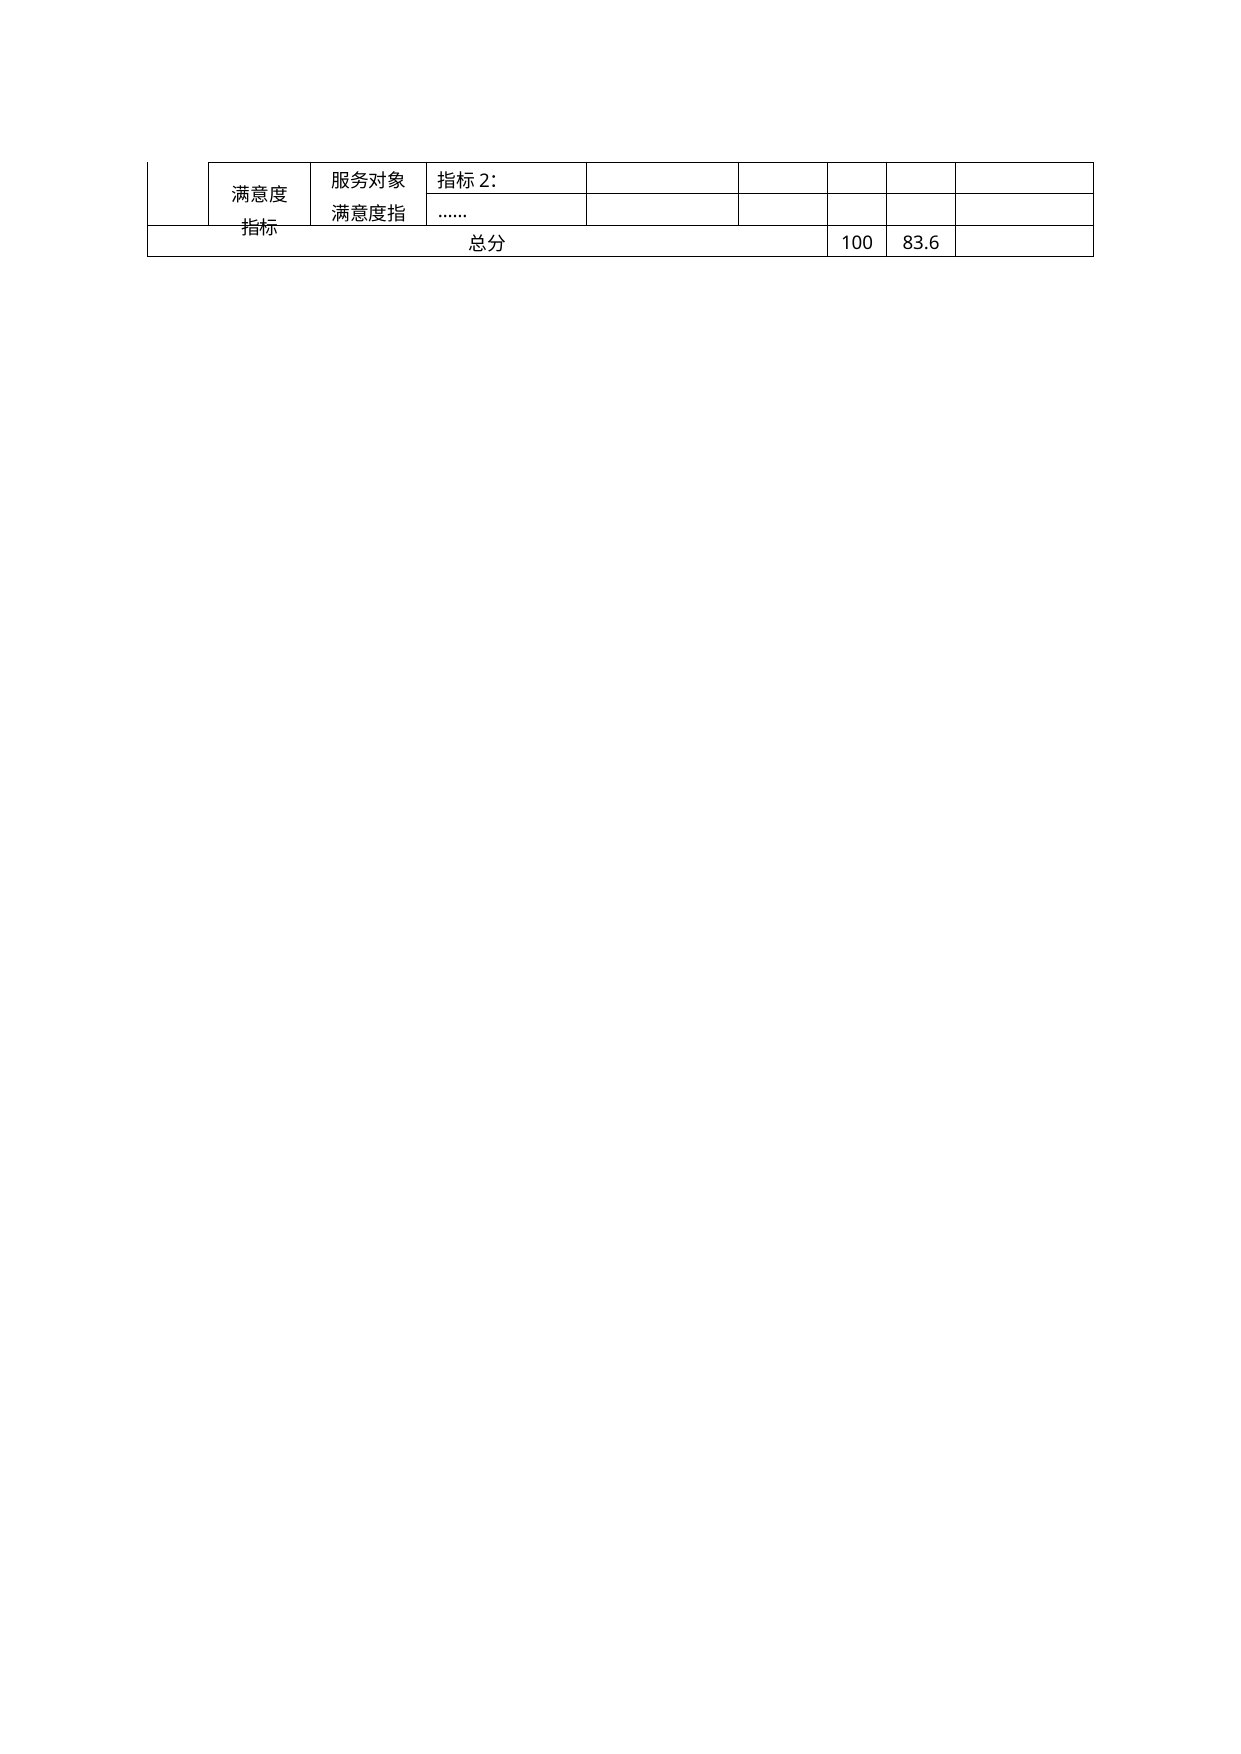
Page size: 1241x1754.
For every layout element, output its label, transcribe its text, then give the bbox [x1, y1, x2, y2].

table_cell 满意度 指标 （10） [209, 163, 310, 224]
table_cell [887, 163, 955, 193]
table_cell [956, 194, 1093, 224]
table_cell [739, 194, 827, 224]
table_cell [828, 194, 886, 224]
table_cell 83.6 [887, 226, 955, 256]
table_cell [828, 163, 886, 193]
table_cell [587, 194, 738, 224]
table_cell 服务对象满意度指标 [311, 163, 426, 224]
table_cell …… [427, 194, 586, 224]
table_cell 100 [828, 226, 886, 256]
table_cell 指标2： [427, 163, 586, 193]
table_cell [887, 194, 955, 224]
table_cell [587, 163, 738, 193]
table_cell [956, 163, 1093, 193]
table_cell 总分 [148, 226, 827, 256]
table_cell [739, 163, 827, 193]
table_cell [956, 226, 1093, 256]
